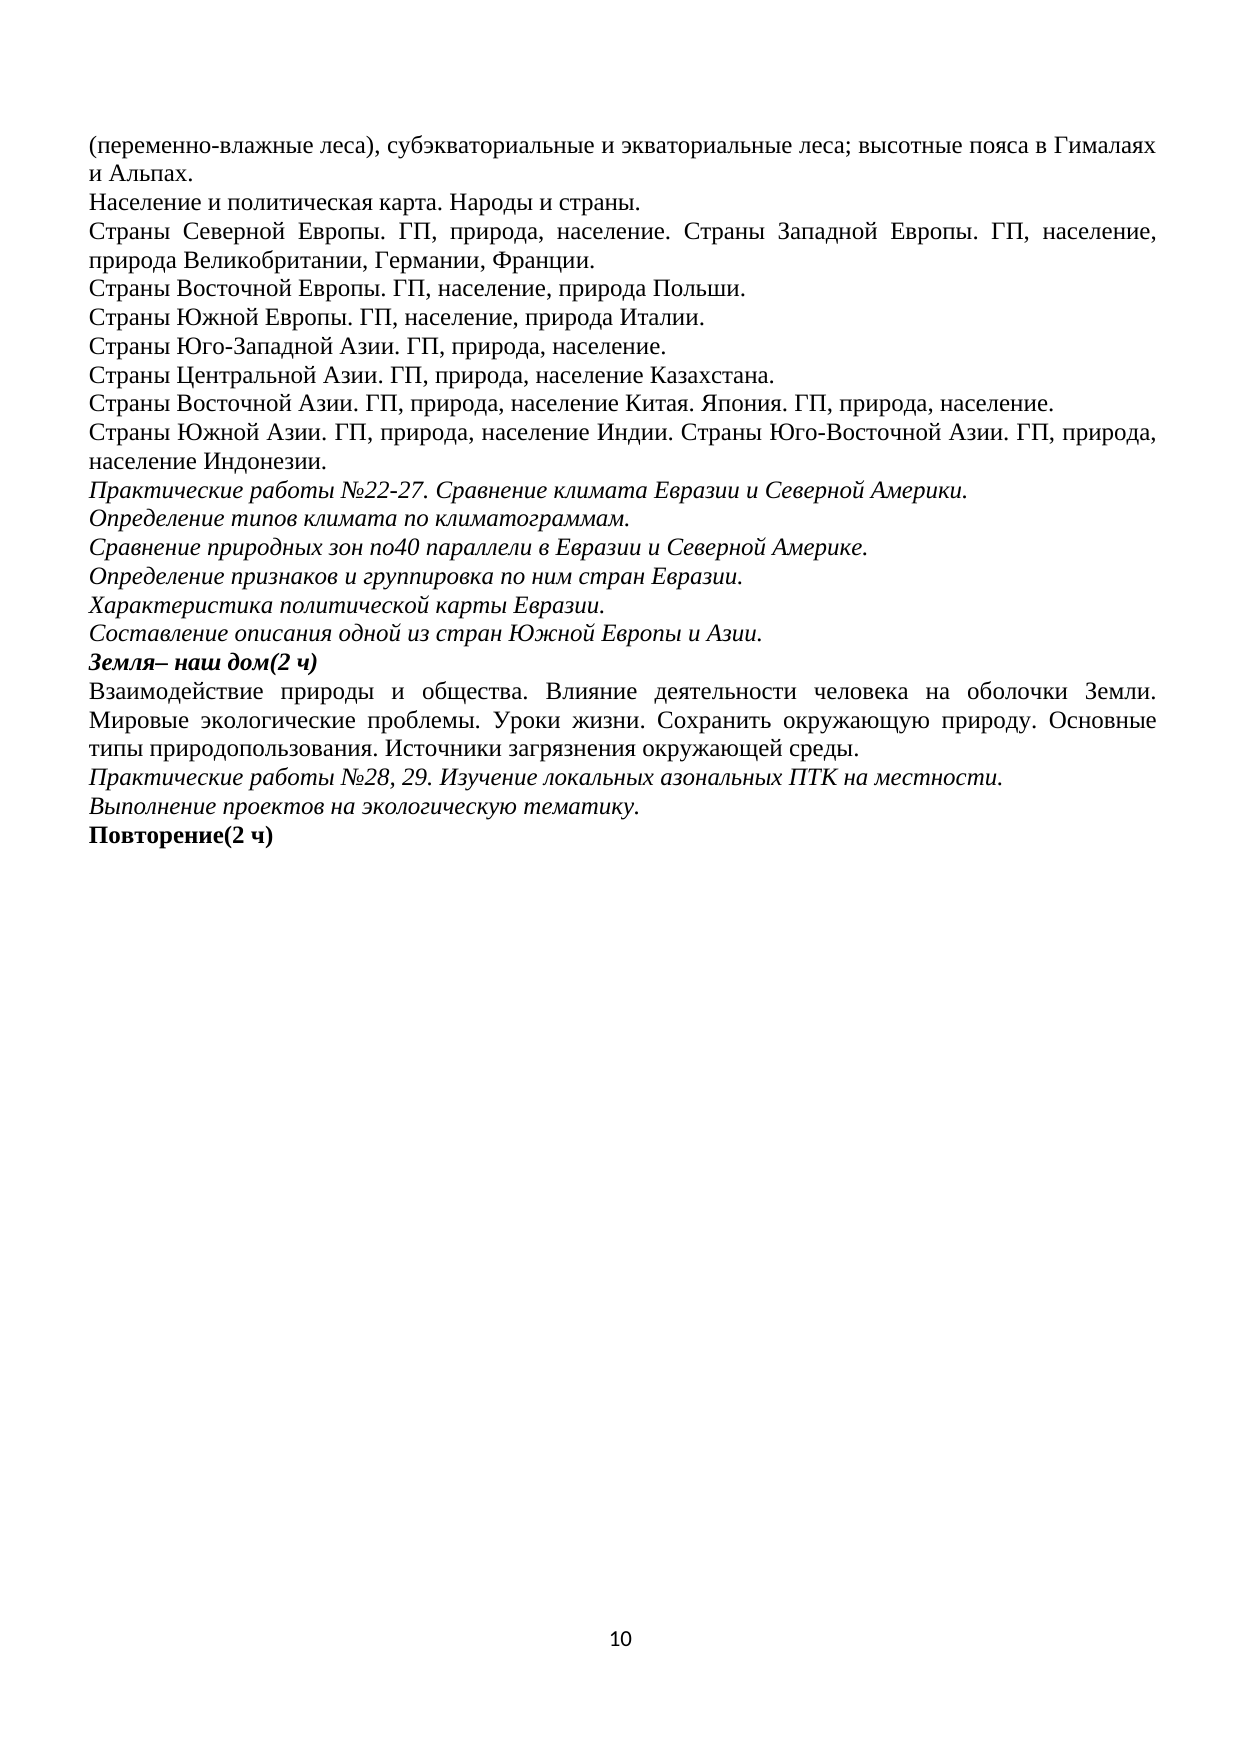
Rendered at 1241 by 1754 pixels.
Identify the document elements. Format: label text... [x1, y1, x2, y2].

text Составление описания одной из стран Южной Европы и Азии. [89, 618, 1157, 647]
text Практические работы №22-27. Сравнение климата Евразии и Северной Америки. [89, 475, 1157, 503]
text Определение признаков и группировка по ним стран Евразии. [89, 561, 1157, 590]
text Земля– наш дом(2 ч) [89, 647, 1157, 676]
text Практические работы №28, 29. Изучение локальных азональных ПТК на местности. [89, 762, 1157, 791]
text Взаимодействие природы и общества. Влияние деятельности человека на оболочки Земли. Мировые экологические проблемы. Уроки жизни. Сохранить окружающую природу. Основные типы природопользования. Источники загрязнения окружающей среды. [89, 676, 1157, 762]
text Население и политическая карта. Народы и страны. [89, 187, 1157, 216]
text Сравнение природных зон по40 параллели в Евразии и Северной Америке. [89, 532, 1157, 561]
text Страны Восточной Европы. ГП, население, природа Польши. [89, 273, 1157, 302]
text Страны Южной Азии. ГП, природа, население Индии. Страны Юго-Восточной Азии. ГП, природа, население Индонезии. [89, 417, 1157, 475]
text Страны Восточной Азии. ГП, природа, население Китая. Япония. ГП, природа, население. [89, 388, 1157, 417]
text Страны Юго-Западной Азии. ГП, природа, население. [89, 331, 1157, 360]
text Страны Южной Европы. ГП, население, природа Италии. [89, 302, 1157, 331]
text Страны Северной Европы. ГП, природа, население. Страны Западной Европы. ГП, население, природа Великобритании, Германии, Франции. [89, 216, 1157, 273]
text Выполнение проектов на экологическую тематику. [89, 791, 1157, 820]
text Повторение(2 ч) [89, 820, 1157, 848]
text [89, 130, 1157, 187]
text Характеристика политической карты Евразии. [89, 590, 1157, 618]
text Определение типов климата по климатограммам. [89, 503, 1157, 532]
text Страны Центральной Азии. ГП, природа, население Казахстана. [89, 360, 1157, 388]
